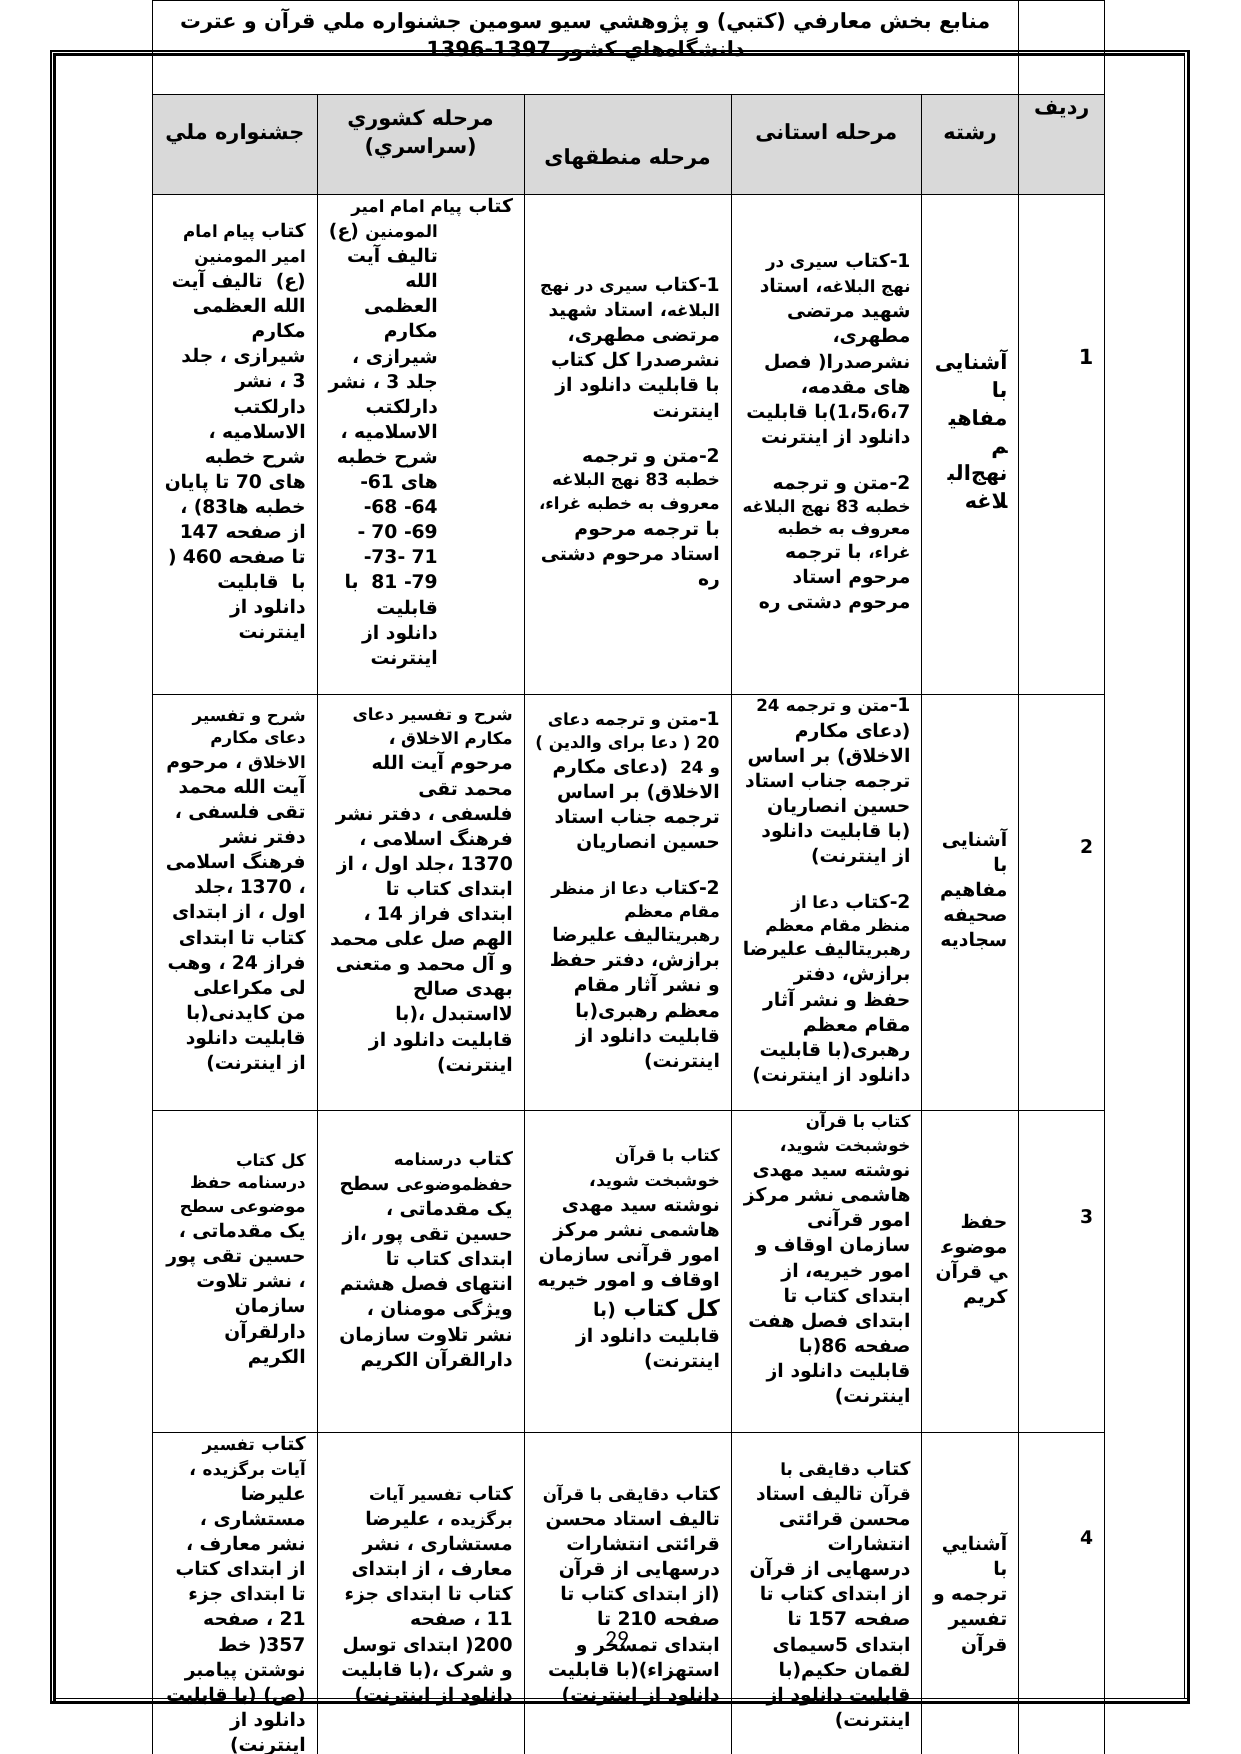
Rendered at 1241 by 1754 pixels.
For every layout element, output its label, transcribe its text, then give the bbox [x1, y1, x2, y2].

table_cell کتاب با قرآن خوشبخت شوید، نوشته سید مهدی هاشمی نشر مرکز امور قرآنی سازمان اوقاف و امور خیریه کل کتاب (با قابلیت دانلود از اینترنت) [525, 1111, 731, 1432]
table_cell مرحله استانی [732, 95, 921, 194]
table_cell کتاب دقایقی با قرآن تالیف استاد محسن قرائتی انتشارات درسهایی از قرآن (از ابتدای کتاب تا صفحه 210 تا ابتدای تمسخر و استهزاء)(با قابلیت دانلود از اینترنت) [525, 1433, 731, 1754]
table_cell کتاب پیام امام امیر المومنین (ع) تالیف آیت الله العظمی مکارم شیرازی ، جلد 3 ، نشر دارلکتب الاسلامیه ، شرح خطبه های 61- 64- 68- 69- 70 - 71 -73- 79- 81 با قابلیت دانلود از اینترنت [318, 195, 524, 693]
table_cell شرح و تفسیر دعای مکارم الاخلاق ، مرحوم آیت الله محمد تقی فلسفی ، دفتر نشر فرهنگ اسلامی ، 1370 ،جلد اول ، از ابتدای کتاب تا ابتدای فراز 14 ، الهم صل علی محمد و آل محمد و متعنی بهدی صالح لااستبدل ،(با قابلیت دانلود از اینترنت) [318, 695, 524, 1110]
table_cell جشنواره ملي [153, 95, 317, 194]
table_cell کتاب تفسیر آیات برگزیده ، علیرضا مستشاری ، نشر معارف ، از ابتدای کتاب تا ابتدای جزء 11 ، صفحه 200( ابتدای توسل و شرک ،(با قابلیت دانلود از اینترنت) [318, 1433, 524, 1754]
table_cell شرح و تفسیر دعای مکارم الاخلاق ، مرحوم آیت الله محمد تقی فلسفی ، دفتر نشر فرهنگ اسلامی ، 1370 ،جلد اول ، از ابتدای کتاب تا ابتدای فراز 24 ، وهب لی مکراعلی من کایدنی(با قابلیت دانلود از اینترنت) [153, 695, 317, 1110]
table_header [1019, 1, 1104, 94]
table_cell رشته [922, 95, 1018, 194]
table_cell 1 [1019, 195, 1104, 693]
table_cell آشنايي با ترجمه و تفسير قرآن [922, 1433, 1018, 1754]
table_cell آشنایی با مفاهيم صحیفه سجاديه [922, 695, 1018, 1110]
table_cell کتاب دقایقی با قرآن تالیف استاد محسن قرائتی انتشارات درسهایی از قرآن از ابتدای کتاب تا صفحه 157 تا ابتدای 5سیمای لقمان حکیم(با قابلیت دانلود از اینترنت) [732, 1433, 921, 1754]
table_cell کتاب تفسیر آیات برگزیده ، علیرضا مستشاری ، نشر معارف ، از ابتدای کتاب تا ابتدای جزء 21 ، صفحه 357( خط نوشتن پیامبر (ص) (با قابلیت دانلود از اینترنت) [153, 1433, 317, 1754]
table_cell 4 [1019, 1433, 1104, 1754]
table_cell ردیف [1019, 95, 1104, 194]
table_cell کتاب درسنامه حفظموضوعی سطح یک مقدماتی ، حسین تقی پور ،از ابتدای کتاب تا انتهای فصل هشتم ویژگی مومنان ، نشر تلاوت سازمان دارالقرآن الکریم [318, 1111, 524, 1432]
table_cell آشنایی با مفاهيم نهج‌البلاغه [922, 195, 1018, 693]
table_header منابع بخش معارفي (كتبي) و پژوهشي سیو سومین جشنواره ملي قرآن و عترت دانشگاه‌هاي كشور 1397-1396 [153, 1, 1018, 94]
table_cell 2 [1019, 695, 1104, 1110]
table_cell کتاب با قرآن خوشبخت شوید، نوشته سید مهدی هاشمی نشر مرکز امور قرآنی سازمان اوقاف و امور خیریه، از ابتدای کتاب تا ابتدای فصل هفت صفحه 86(با قابلیت دانلود از اینترنت) [732, 1111, 921, 1432]
table_cell کل کتاب درسنامه حفظ موضوعی سطح یک مقدماتی ، حسین تقی پور ، نشر تلاوت سازمان دارلقرآن الکریم [153, 1111, 317, 1432]
table_cell حفظ موضوعي قرآن كريم [922, 1111, 1018, 1432]
table_cell 1-کتاب سیری در نهج البلاغه، استاد شهید مرتضی مطهری، نشرصدرا کل کتاب با قابلیت دانلود از اینترنت 2-متن و ترجمه خطبه 83 نهج البلاغه معروف به خطبه غراء، با ترجمه مرحوم استاد مرحوم دشتی ره [525, 195, 731, 693]
table_cell مرحله منطقه‏ای [525, 95, 731, 194]
table_cell مرحله كشوري (سراسري) [318, 95, 524, 194]
table_cell 3 [1019, 1111, 1104, 1432]
table_cell 1-متن و ترجمه 24 (دعای مکارم الاخلاق) بر اساس ترجمه جناب استاد حسین انصاریان (با قابلیت دانلود از اینترنت) 2-کتاب دعا از منظر مقام معظم رهبریتالیف علیرضا برازش، دفتر حفظ و نشر آثار مقام معظم رهبری(با قابلیت دانلود از اینترنت) [732, 695, 921, 1110]
table_cell 1-متن و ترجمه دعای 20 ( دعا برای والدین ) و 24 (دعای مکارم الاخلاق) بر اساس ترجمه جناب استاد حسین انصاریان 2-کتاب دعا از منظر مقام معظم رهبریتالیف علیرضا برازش، دفتر حفظ و نشر آثار مقام معظم رهبری(با قابلیت دانلود از اینترنت) [525, 695, 731, 1110]
table_cell 1-کتاب سیری در نهج البلاغه، استاد شهید مرتضی مطهری، نشرصدرا( فصل های مقدمه، 1،5،6،7)با قابلیت دانلود از اینترنت 2-متن و ترجمه خطبه 83 نهج البلاغه معروف به خطبه غراء، با ترجمه مرحوم استاد مرحوم دشتی ره [732, 195, 921, 693]
table_cell کتاب پیام امام امیر المومنین (ع) تالیف آیت الله العظمی مکارم شیرازی ، جلد 3 ، نشر دارلکتب الاسلامیه ، شرح خطبه های 70 تا پایان خطبه ها83) ، از صفحه 147 تا صفحه 460 ( با قابلیت دانلود از اینترنت [153, 195, 317, 693]
